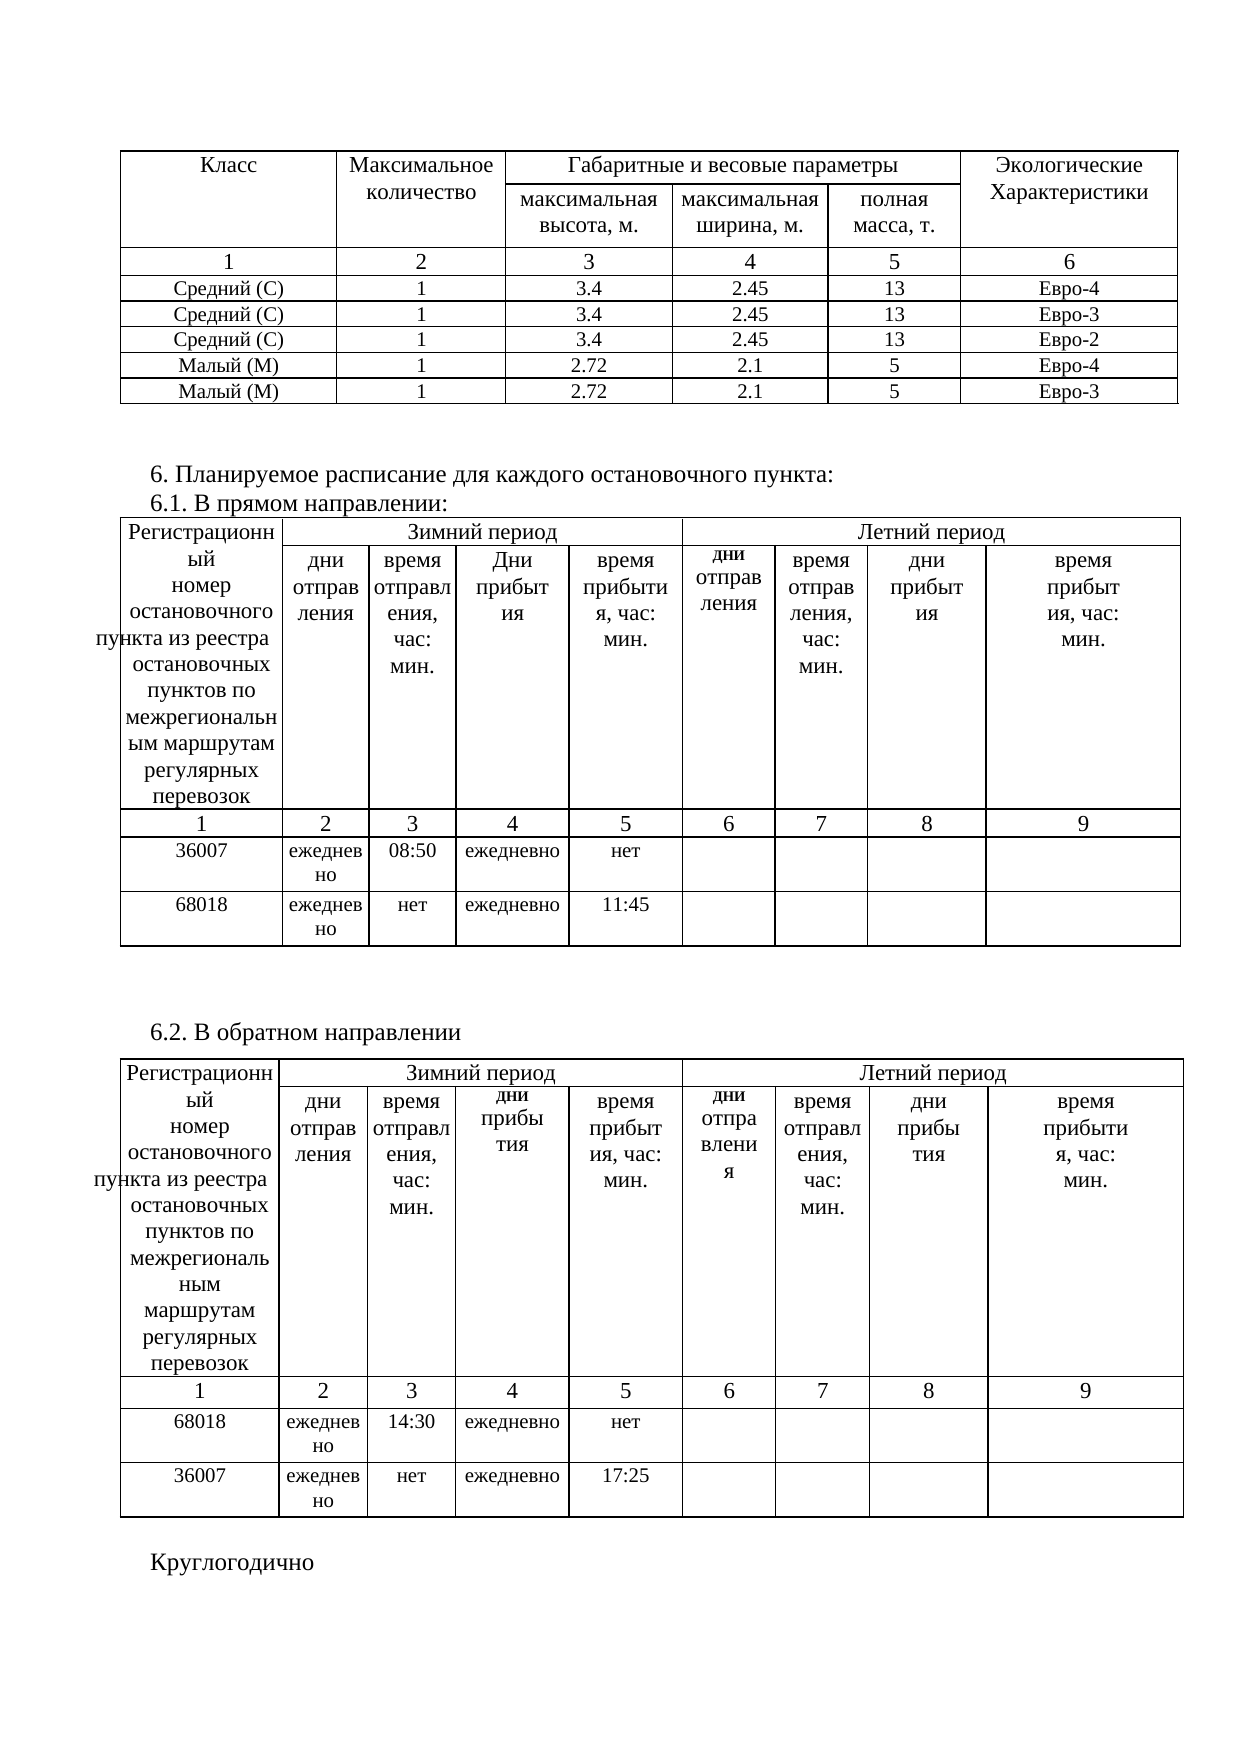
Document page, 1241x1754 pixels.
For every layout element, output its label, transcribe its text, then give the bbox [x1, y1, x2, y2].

table_header Летний период [683, 518, 1180, 545]
table_cell 3 [370, 810, 455, 836]
table_cell 2.1 [673, 379, 827, 403]
table_cell [870, 1463, 987, 1516]
table_cell 1 [337, 379, 505, 403]
table_cell 1 [121, 810, 282, 836]
table_cell 11:45 [570, 892, 682, 945]
table_header Класс [121, 152, 336, 247]
table_cell ДНИ отпра влени я [683, 1087, 775, 1376]
table_cell время прибыти я, час: мин. [989, 1087, 1183, 1376]
table_cell 2.45 [673, 302, 827, 326]
table_header Зимний период [280, 1060, 682, 1086]
table_cell ДНИ прибы тия [456, 1087, 568, 1376]
table_cell 5 [829, 379, 960, 403]
table_header Зимний период [283, 518, 682, 545]
text 6. Планируемое расписание для каждого остановочного пункта: [150, 459, 1090, 488]
table_cell 1 [337, 276, 505, 300]
table_cell 4 [457, 810, 568, 836]
table_cell 5 [570, 1377, 682, 1407]
table_cell время прибыти я, час: мин. [570, 546, 682, 808]
table_cell 9 [989, 1377, 1183, 1407]
table_cell Малый (М) [121, 379, 336, 403]
table_cell нет [570, 1409, 682, 1462]
table_cell 5 [570, 810, 682, 836]
table_cell 14:30 [368, 1409, 455, 1462]
table_cell [776, 1463, 869, 1516]
table_cell 7 [776, 810, 867, 836]
table_cell 2.1 [673, 353, 827, 377]
table_cell 2.72 [506, 379, 672, 403]
table_cell [870, 1409, 987, 1462]
text 6.2. В обратном направлении [150, 1017, 1090, 1045]
table_cell 5 [829, 353, 960, 377]
table_cell максимальная высота, м. [506, 185, 672, 247]
table_cell нет [368, 1463, 455, 1516]
table_header Регистрационный номер остановочного пункта из реестра остановочных пунктов по межрегиональным маршрутам регулярных перевозок [121, 518, 282, 808]
table_cell Евро-2 [961, 327, 1177, 351]
table_cell 1 [121, 1377, 278, 1407]
table_cell [776, 892, 867, 945]
table_cell 68018 [121, 892, 282, 945]
table_cell [683, 1409, 775, 1462]
table_cell [868, 892, 985, 945]
table_cell 3.4 [506, 327, 672, 351]
table_cell ежедневно [283, 838, 368, 891]
table_cell [868, 838, 985, 891]
table_cell Дни прибыт ия [457, 546, 568, 808]
table_cell 3 [368, 1377, 455, 1407]
table_cell ежедневно [457, 838, 568, 891]
table_cell дни прибыт ия [868, 546, 985, 808]
table_header Регистрационный номер остановочного пункта из реестра остановочных пунктов по межрегиональным маршрутам регулярных перевозок [121, 1060, 278, 1376]
table_cell дни отправ ления [283, 546, 368, 808]
table_header Максимальное количество [337, 152, 505, 247]
table_cell дни отправ ления [280, 1087, 367, 1376]
table_cell 2.45 [673, 276, 827, 300]
table_cell ежедневно [456, 1463, 568, 1516]
table_cell время отправ ления, час: мин. [776, 546, 867, 808]
table_cell нет [370, 892, 455, 945]
table_cell полная масса, т. [829, 185, 960, 247]
table_cell ежедневно [457, 892, 568, 945]
table_cell [776, 1409, 869, 1462]
table_cell Евро-4 [961, 353, 1177, 377]
table_cell 36007 [121, 1463, 278, 1516]
table_cell 6 [683, 1377, 775, 1407]
table_cell Евро-3 [961, 302, 1177, 326]
table_cell время прибыт ия, час: мин. [570, 1087, 682, 1376]
table_cell 1 [121, 248, 336, 274]
text 6.1. В прямом направлении: [150, 488, 1090, 517]
table_header Летний период [683, 1060, 1183, 1086]
table_cell нет [570, 838, 682, 891]
table_cell Средний (С) [121, 302, 336, 326]
table_cell 2 [283, 810, 368, 836]
table_cell 13 [829, 276, 960, 300]
table_cell 9 [987, 810, 1180, 836]
table_cell 2 [337, 248, 505, 274]
table_cell ежедневно [283, 892, 368, 945]
table_cell 6 [961, 248, 1177, 274]
table_cell время прибыт ия, час: мин. [987, 546, 1180, 808]
table_cell [683, 892, 774, 945]
table_cell 3.4 [506, 276, 672, 300]
table_cell максимальная ширина, м. [673, 185, 827, 247]
table_cell [683, 838, 774, 891]
table_cell дни прибы тия [870, 1087, 987, 1376]
table_cell время отправл ения, час: мин. [370, 546, 455, 808]
table_cell Средний (С) [121, 276, 336, 300]
table_cell ежедневно [280, 1409, 367, 1462]
table_cell Евро-4 [961, 276, 1177, 300]
table_cell 36007 [121, 838, 282, 891]
text Круглогодично [150, 1547, 1090, 1575]
table_cell 2.45 [673, 327, 827, 351]
table_cell [683, 1463, 775, 1516]
table_cell 08:50 [370, 838, 455, 891]
table_cell 17:25 [570, 1463, 682, 1516]
table_cell время отправл ения, час: мин. [368, 1087, 455, 1376]
table_cell Малый (М) [121, 353, 336, 377]
table_cell [989, 1463, 1183, 1516]
table_cell время отправл ения, час: мин. [776, 1087, 869, 1376]
table_cell Средний (С) [121, 327, 336, 351]
table_cell 13 [829, 302, 960, 326]
table_cell 3.4 [506, 302, 672, 326]
table_cell ДНИ отправ ления [683, 546, 774, 808]
table_cell 68018 [121, 1409, 278, 1462]
table_cell [989, 1409, 1183, 1462]
table_cell [987, 838, 1180, 891]
table_cell 8 [870, 1377, 987, 1407]
table_cell ежедневно [456, 1409, 568, 1462]
table_cell 5 [829, 248, 960, 274]
table_cell 7 [776, 1377, 869, 1407]
table_cell [776, 838, 867, 891]
table_cell 1 [337, 353, 505, 377]
table_header Габаритные и весовые параметры [506, 152, 960, 183]
table_cell 4 [456, 1377, 568, 1407]
table_cell Евро-3 [961, 379, 1177, 403]
table_header Экологические Характеристики [961, 152, 1177, 247]
table_cell 2 [280, 1377, 367, 1407]
table_cell 2.72 [506, 353, 672, 377]
table_cell 1 [337, 302, 505, 326]
table_cell 6 [683, 810, 774, 836]
table_cell [987, 892, 1180, 945]
table_cell ежедневно [280, 1463, 367, 1516]
table_cell 3 [506, 248, 672, 274]
table_cell 1 [337, 327, 505, 351]
table_cell 8 [868, 810, 985, 836]
table_cell 13 [829, 327, 960, 351]
table_cell 4 [673, 248, 827, 274]
